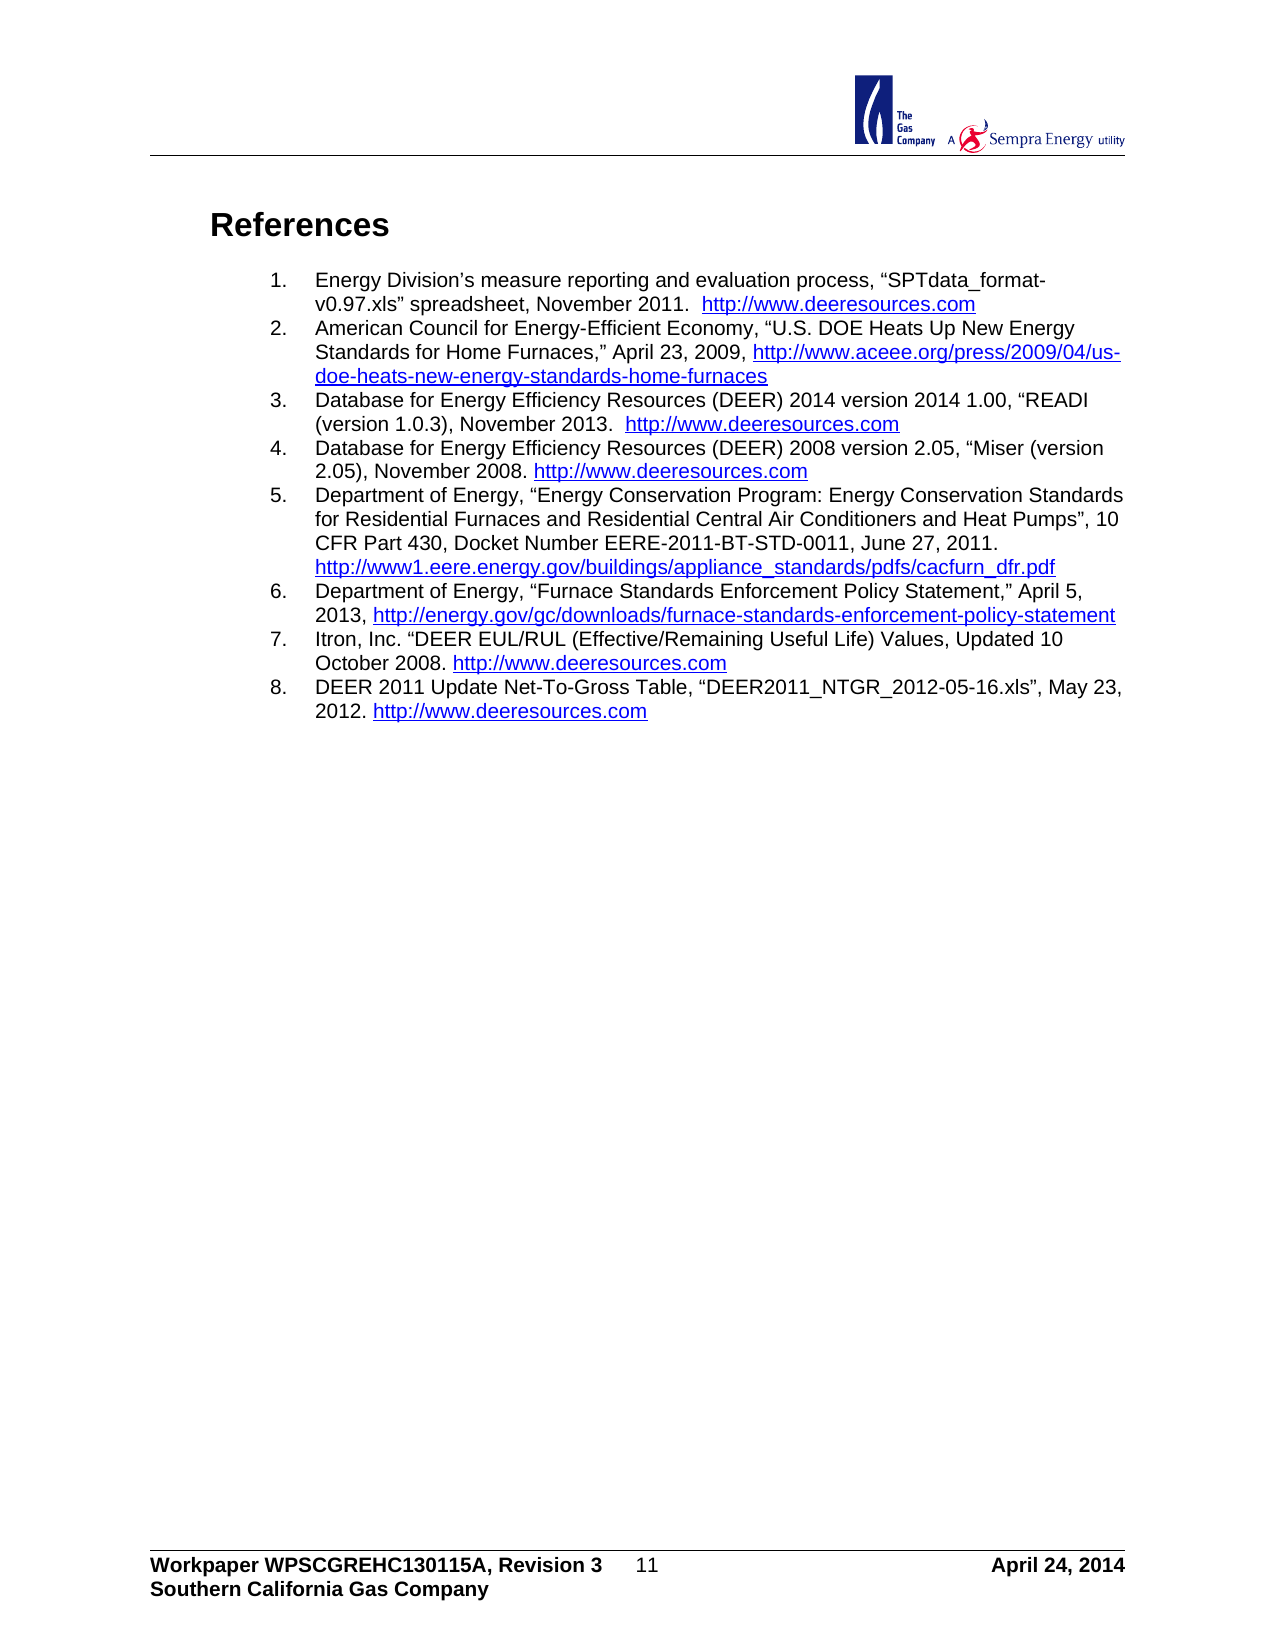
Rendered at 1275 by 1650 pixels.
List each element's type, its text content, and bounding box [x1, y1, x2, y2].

text Itron, Inc. “DEER EUL/RUL (Effective/Remaining Useful Life) Values, Updated 10 October 2008. http://www.deeresources.com [270, 627, 1125, 675]
text American Council for Energy-Efficient Economy, “U.S. DOE Heats Up New Energy Standards for Home Furnaces,” April 23, 2009, http://www.aceee.org/press/2009/04/us-doe-heats-new-energy-standards-home-furnaces [270, 316, 1125, 387]
text Department of Energy, “Energy Conservation Program: Energy Conservation Standards for Residential Furnaces and Residential Central Air Conditioners and Heat Pumps”, 10 CFR Part 430, Docket Number EERE-2011-BT-STD-0011, June 27, 2011. http://www1.eere.energy.gov/buildings/appliance_standards/pdfs/cacfurn_dfr.pdf [270, 483, 1125, 579]
text Energy Division’s measure reporting and evaluation process, “SPTdata_format-v0.97.xls” spreadsheet, November 2011. http://www.deeresources.com [270, 268, 1125, 316]
text Department of Energy, “Furnace Standards Enforcement Policy Statement,” April 5, 2013, http://energy.gov/gc/downloads/furnace-standards-enforcement-policy-statement [270, 579, 1125, 627]
list References [210, 205, 1125, 244]
text Database for Energy Efficiency Resources (DEER) 2008 version 2.05, “Miser (version 2.05), November 2008. http://www.deeresources.com [270, 435, 1125, 483]
text DEER 2011 Update Net-To-Gross Table, “DEER2011_NTGR_2012-05-16.xls”, May 23, 2012. http://www.deeresources.com [270, 675, 1125, 723]
text Database for Energy Efficiency Resources (DEER) 2014 version 2014 1.00, “READI (version 1.0.3), November 2013. http://www.deeresources.com [270, 387, 1125, 435]
